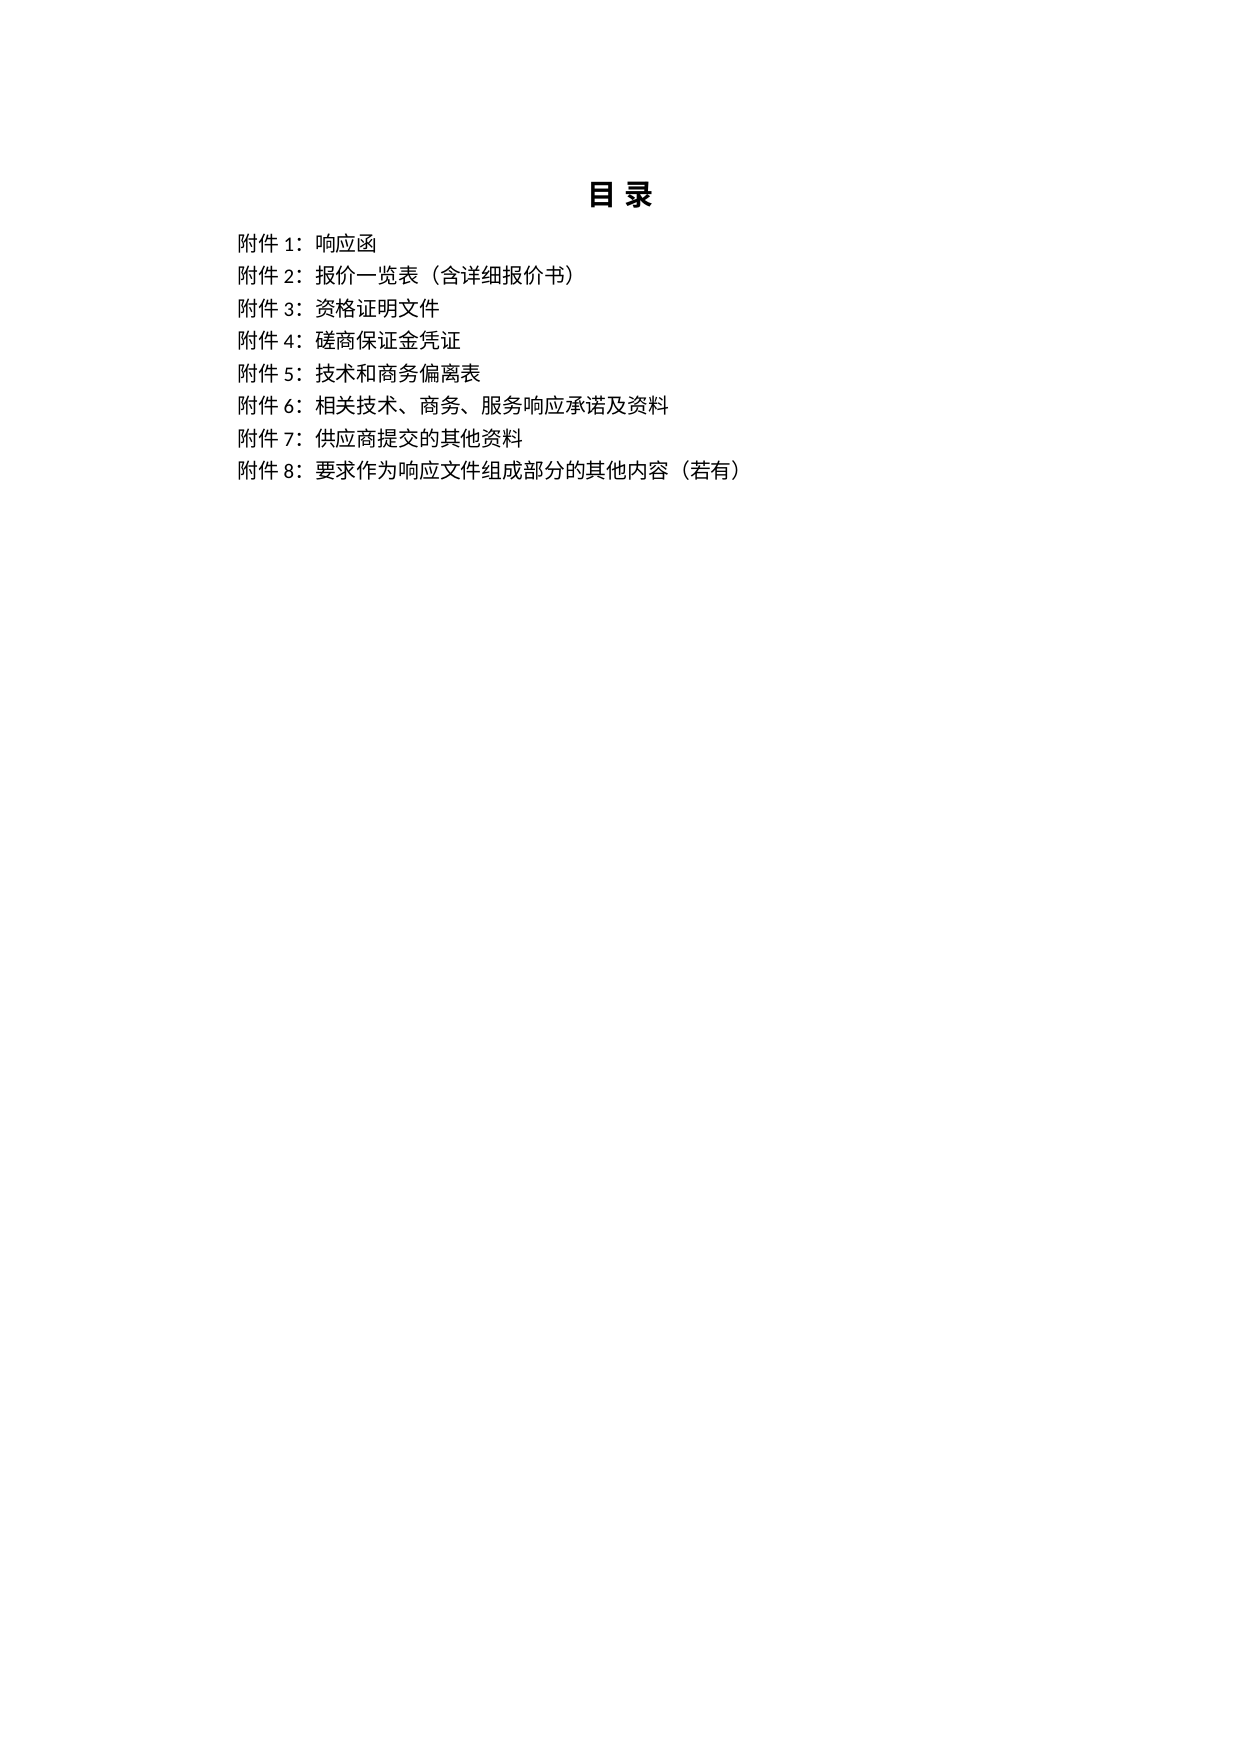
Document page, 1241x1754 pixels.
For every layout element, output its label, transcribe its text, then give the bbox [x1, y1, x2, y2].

text 附件1：响应函 [187, 227, 1053, 259]
text 附件5：技术和商务偏离表 [187, 357, 1053, 389]
text 目 录 [187, 162, 1053, 227]
text 附件6：相关技术、商务、服务响应承诺及资料 [187, 389, 1053, 422]
text 附件3：资格证明文件 [187, 292, 1053, 324]
text 附件7：供应商提交的其他资料 [187, 422, 1053, 454]
text 附件8：要求作为响应文件组成部分的其他内容（若有） [187, 454, 1053, 487]
text 附件2：报价一览表（含详细报价书） [187, 259, 1053, 292]
text 附件4：磋商保证金凭证 [187, 324, 1053, 357]
